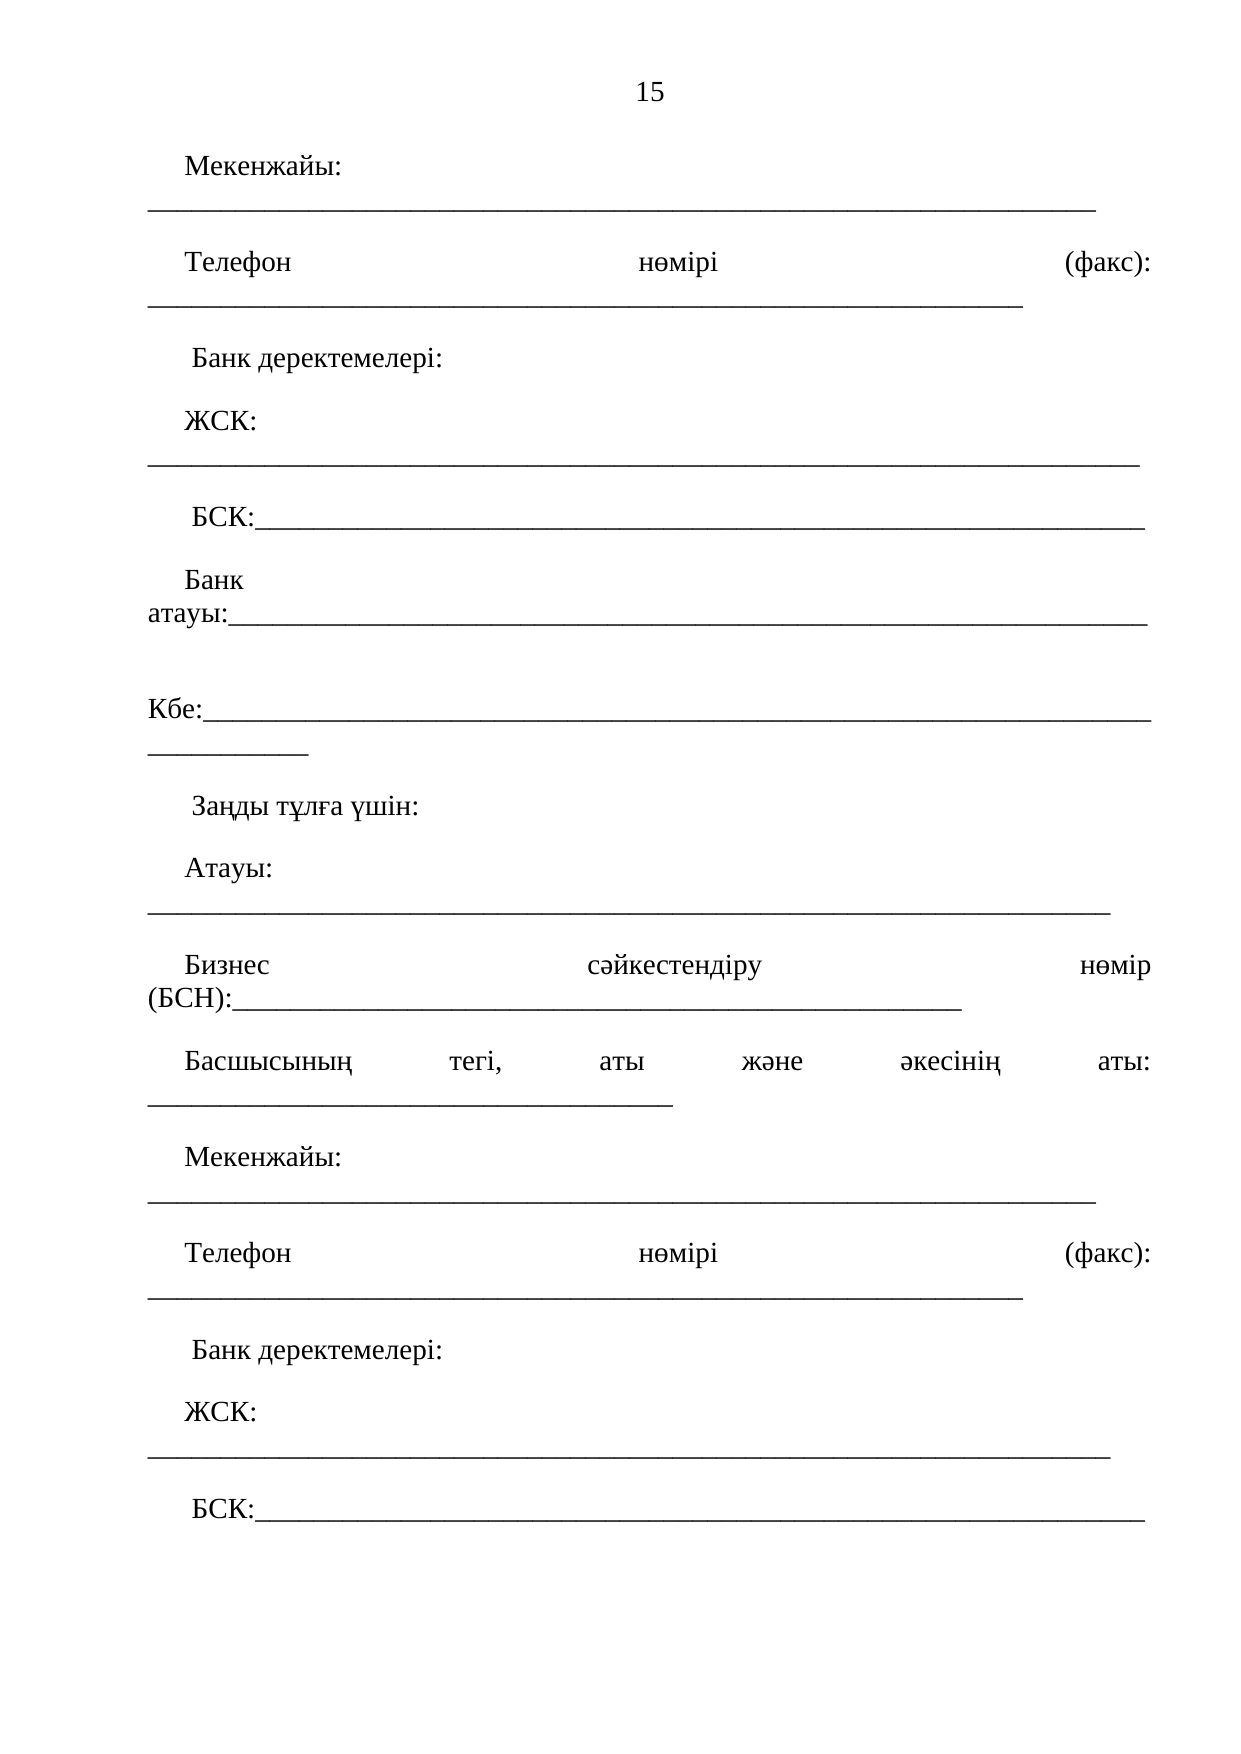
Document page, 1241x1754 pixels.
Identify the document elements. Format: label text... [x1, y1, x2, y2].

text ЖСК: __________________________________________________________________ [148, 1394, 1152, 1462]
text Банк деректемелері: [148, 340, 1152, 374]
text Телефон нөмірі (факс): ____________________________________________________________ [148, 244, 1152, 311]
text Банк деректемелері: [148, 1332, 1152, 1365]
text Басшысының тегі, аты және әкесінің аты: ____________________________________ [148, 1043, 1152, 1110]
text Банк атауы:_______________________________________________________________ [148, 562, 1152, 629]
text Телефон нөмірі (факс): ____________________________________________________________ [148, 1236, 1152, 1303]
text БСК:_____________________________________________________________ [148, 499, 1152, 533]
text Заңды тұлға үшін: [148, 788, 1152, 821]
text ЖСК: ____________________________________________________________________ [148, 403, 1152, 470]
text Кбе:____________________________________________________________________________ [148, 658, 1152, 759]
text Мекенжайы: _________________________________________________________________ [148, 148, 1152, 215]
text Мекенжайы: _________________________________________________________________ [148, 1139, 1152, 1206]
text БСК:_____________________________________________________________ [148, 1491, 1152, 1524]
text Бизнес сәйкестендіру нөмір (БСН):__________________________________________________ [148, 947, 1152, 1014]
text Атауы: __________________________________________________________________ [148, 851, 1152, 918]
